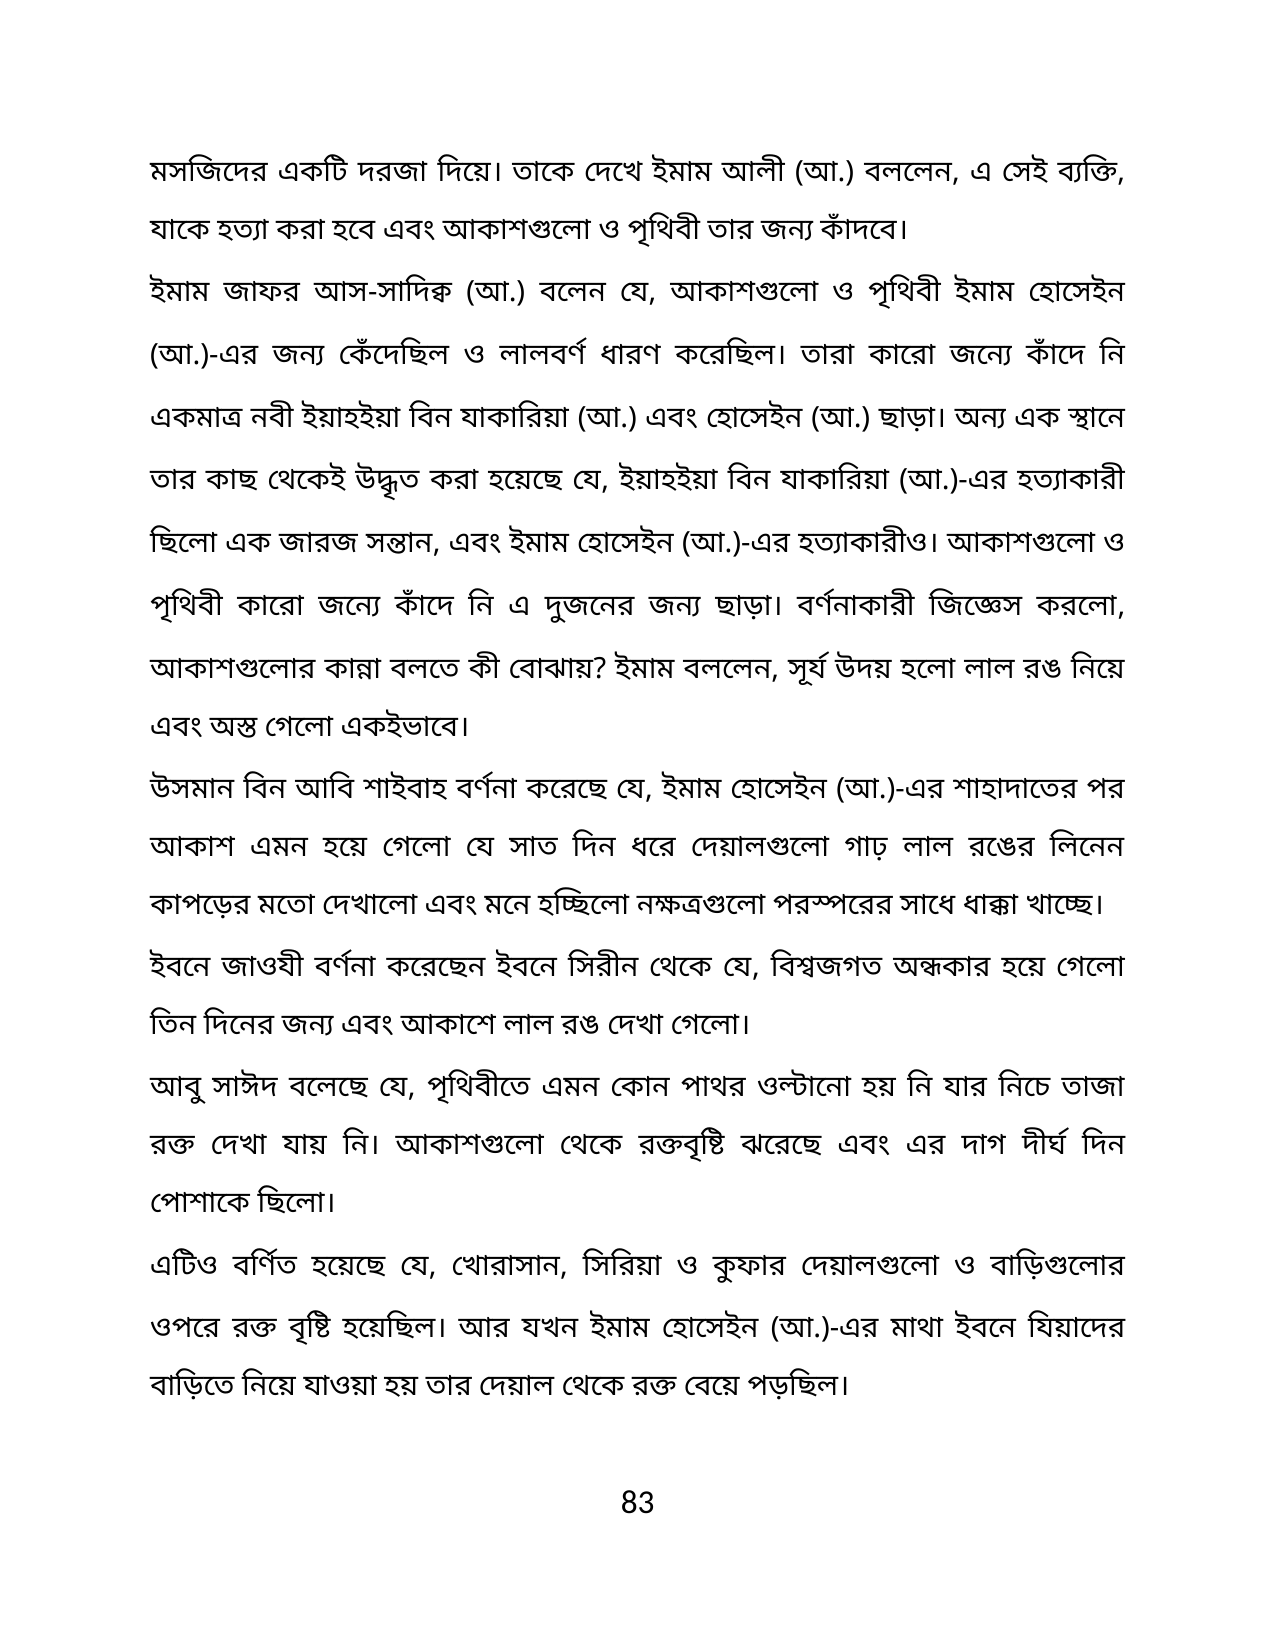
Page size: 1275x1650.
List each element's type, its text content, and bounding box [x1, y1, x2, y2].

text ইমাম জাফর আস-সাদিক্ব (আ.) বলেন যে, আকাশগুলো ও পৃথিবী ইমাম হোসেইন (আ.)-এর জন্য কেঁদেছিল ও লালবর্ণ ধারণ করেছিল। তারা কারো জন্যে কাঁদে নি একমাত্র নবী ইয়াহইয়া বিন যাকারিয়া (আ.) এবং হোসেইন (আ.) ছাড়া। অন্য এক স্থানে তার কাছ থেকেই উদ্ধৃত করা হয়েছে যে, ইয়াহইয়া বিন যাকারিয়া (আ.)-এর হত্যাকারী ছিলো এক জারজ সন্তান, এবং ইমাম হোসেইন (আ.)-এর হত্যাকারীও। আকাশগুলো ও পৃথিবী কারো জন্যে কাঁদে নি এ দুজনের জন্য ছাড়া। বর্ণনাকারী জিজ্ঞেস করলো, আকাশগুলোর কান্না বলতে কী বোঝায়? ইমাম বললেন, সূর্য উদয় হলো লাল রঙ নিয়ে এবং অস্ত গেলো একইভাবে। [150, 270, 1125, 748]
text ইবনে জাওযী বর্ণনা করেছেন ইবনে সিরীন থেকে যে, বিশ্বজগত অন্ধকার হয়ে গেলো তিন দিনের জন্য এবং আকাশে লাল রঙ দেখা গেলো। [150, 945, 1125, 1046]
text এটিও বর্ণিত হয়েছে যে, খোরাসান, সিরিয়া ও কুফার দেয়ালগুলো ও বাড়িগুলোর ওপরে রক্ত বৃষ্টি হয়েছিল। আর যখন ইমাম হোসেইন (আ.)-এর মাথা ইবনে যিয়াদের বাড়িতে নিয়ে যাওয়া হয় তার দেয়াল থেকে রক্ত বেয়ে পড়ছিল। [150, 1244, 1125, 1407]
text আবু সাঈদ বলেছে যে, পৃথিবীতে এমন কোন পাথর ওল্টানো হয় নি যার নিচে তাজা রক্ত দেখা যায় নি। আকাশগুলো থেকে রক্তবৃষ্টি ঝরেছে এবং এর দাগ দীর্ঘ দিন পোশাকে ছিলো। [150, 1066, 1125, 1224]
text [150, 150, 1125, 251]
text উসমান বিন আবি শাইবাহ বর্ণনা করেছে যে, ইমাম হোসেইন (আ.)-এর শাহাদাতের পর আকাশ এমন হয়ে গেলো যে সাত দিন ধরে দেয়ালগুলো গাঢ় লাল রঙের লিনেন কাপড়ের মতো দেখালো এবং মনে হচ্ছিলো নক্ষত্রগুলো পরস্পরের সাধে ধাক্কা খাচ্ছে। [150, 767, 1125, 926]
